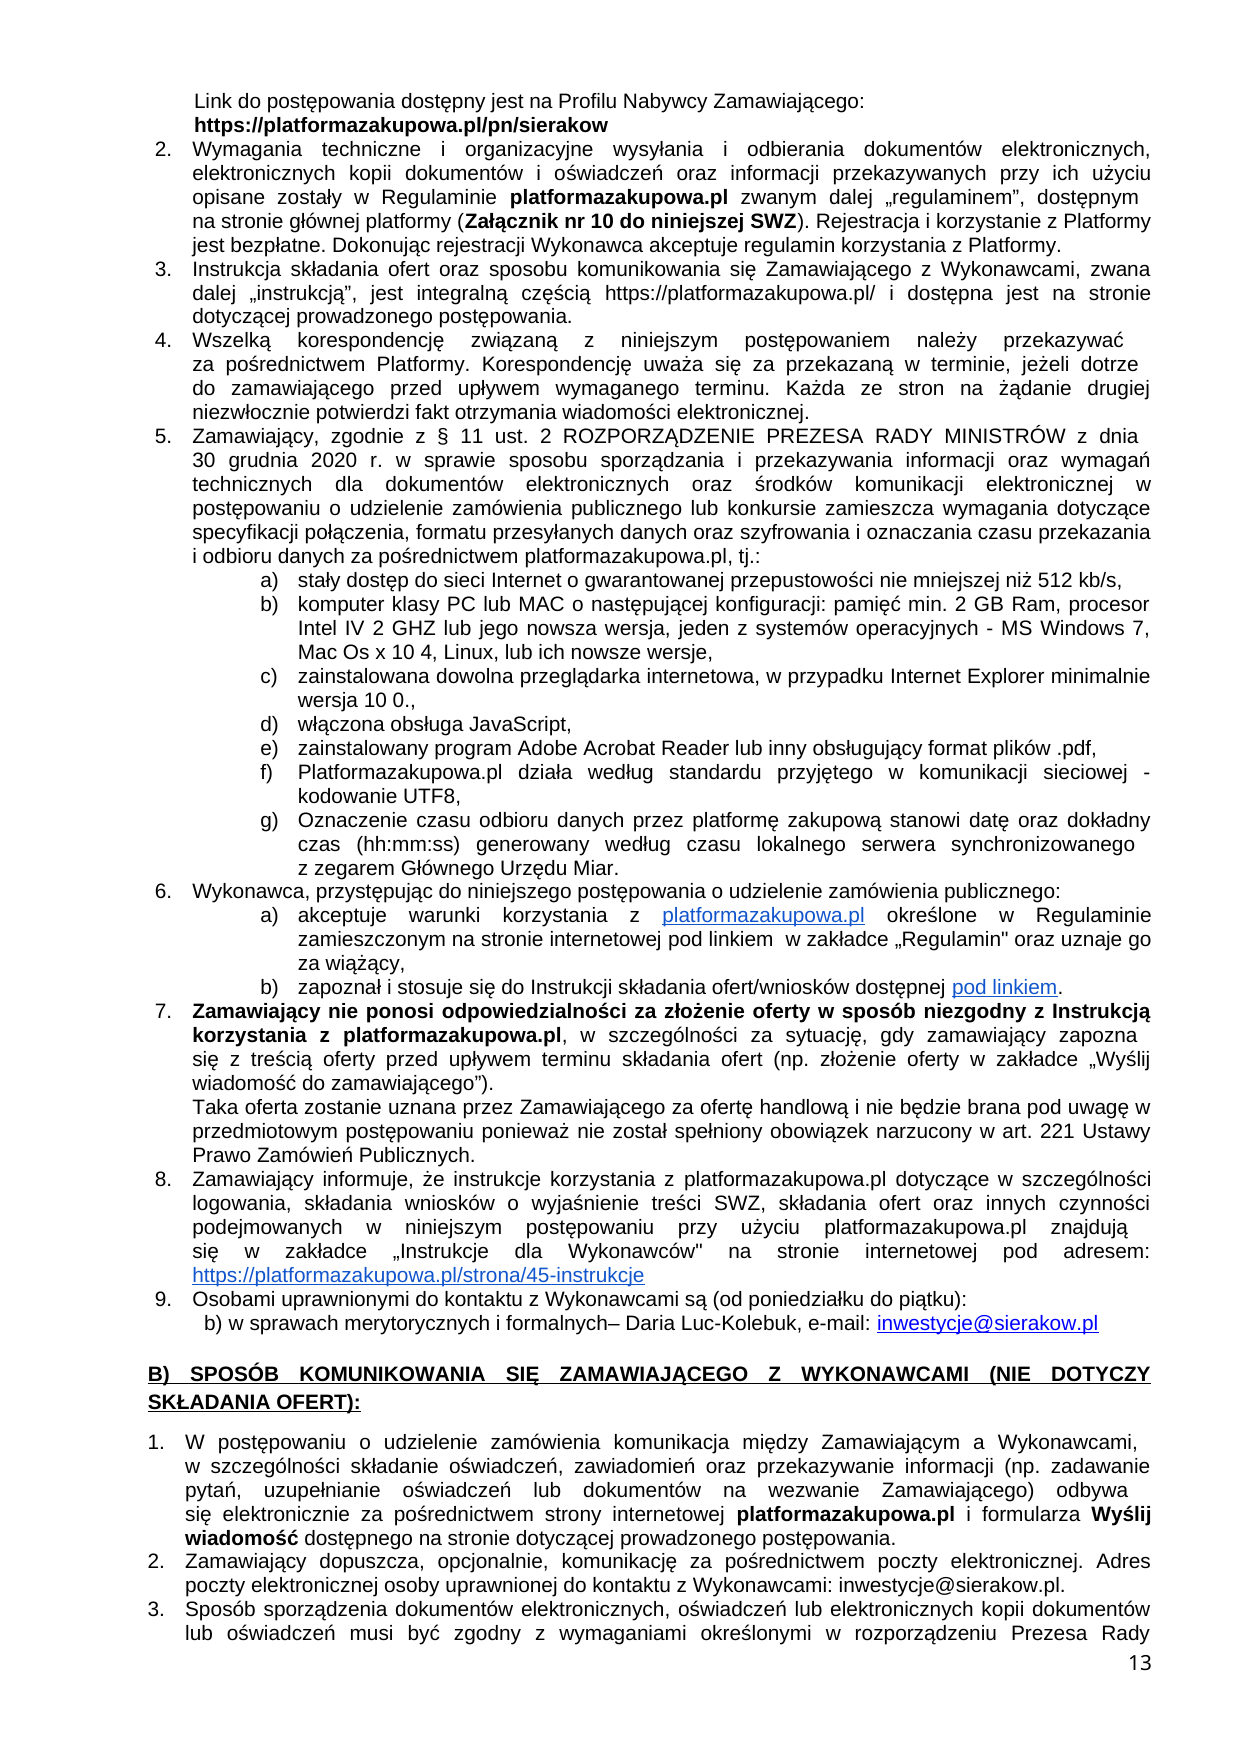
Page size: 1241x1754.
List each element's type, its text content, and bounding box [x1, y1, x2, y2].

list Wykonawca, przystępując do niniejszego postępowania o udzielenie zamówienia publicznego: [154, 879, 1152, 903]
list Zamawiający dopuszcza, opcjonalnie, komunikację za pośrednictwem poczty elektronicznej. Adres poczty elektronicznej osoby uprawnionej do kontaktu z Wykonawcami: inwestycje@sierakow.pl. [147, 1549, 1152, 1597]
list Zamawiający informuje, że instrukcje korzystania z platformazakupowa.pl dotyczące w szczególności logowania, składania wniosków o wyjaśnienie treści SWZ, składania ofert oraz innych czynności podejmowanych w niniejszym postępowaniu przy użyciu platformazakupowa.pl znajdują się w zakładce „Instrukcje dla Wykonawców" na stronie internetowej pod adresem: https://platformazakupowa.pl/strona/45-instrukcje [154, 1167, 1152, 1287]
list Platformazakupowa.pl działa według standardu przyjętego w komunikacji sieciowej - kodowanie UTF8, [260, 759, 1152, 807]
list W postępowaniu o udzielenie zamówienia komunikacja między Zamawiającym a Wykonawcami, w szczególności składanie oświadczeń, zawiadomień oraz przekazywanie informacji (np. zadawanie pytań, uzupełnianie oświadczeń lub dokumentów na wezwanie Zamawiającego) odbywa się elektronicznie za pośrednictwem strony internetowej platformazakupowa.pl i formularza Wyślij wiadomość dostępnego na stronie dotyczącej prowadzonego postępowania. [147, 1429, 1152, 1549]
list stały dostęp do sieci Internet o gwarantowanej przepustowości nie mniejszej niż 512 kb/s, [260, 568, 1152, 592]
list Zamawiający nie ponosi odpowiedzialności za złożenie oferty w sposób niezgodny z Instrukcją korzystania z platformazakupowa.pl, w szczególności za sytuację, gdy zamawiający zapozna się z treścią oferty przed upływem terminu składania ofert (np. złożenie oferty w zakładce „Wyślij wiadomość do zamawiającego”). [154, 999, 1152, 1095]
text B) SPOSÓB KOMUNIKOWANIA SIĘ ZAMAWIAJĄCEGO Z WYKONAWCAMI (NIE DOTYCZY SKŁADANIA OFERT): [148, 1362, 1152, 1413]
list Osobami uprawnionymi do kontaktu z Wykonawcami są (od poniedziałku do piątku): [154, 1287, 1152, 1311]
list Oznaczenie czasu odbioru danych przez platformę zakupową stanowi datę oraz dokładny czas (hh:mm:ss) generowany według czasu lokalnego serwera synchronizowanego z zegarem Głównego Urzędu Miar. [260, 807, 1152, 879]
list komputer klasy PC lub MAC o następującej konfiguracji: pamięć min. 2 GB Ram, procesor Intel IV 2 GHZ lub jego nowsza wersja, jeden z systemów operacyjnych - MS Windows 7, Mac Os x 10 4, Linux, lub ich nowsze wersje, [260, 592, 1152, 664]
text https://platformazakupowa.pl/pn/sierakow [148, 113, 1152, 137]
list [147, 1597, 1152, 1645]
list Taka oferta zostanie uznana przez Zamawiającego za ofertę handlową i nie będzie brana pod uwagę w przedmiotowym postępowaniu ponieważ nie został spełniony obowiązek narzucony w art. 221 Ustawy Prawo Zamówień Publicznych. [192, 1095, 1152, 1167]
list Wymagania techniczne i organizacyjne wysyłania i odbierania dokumentów elektronicznych, elektronicznych kopii dokumentów i oświadczeń oraz informacji przekazywanych przy ich użyciu opisane zostały w Regulaminie platformazakupowa.pl zwanym dalej „regulaminem”, dostępnym na stronie głównej platformy (Załącznik nr 10 do niniejszej SWZ). Rejestracja i korzystanie z Platformy jest bezpłatne. Dokonując rejestracji Wykonawca akceptuje regulamin korzystania z Platformy. [154, 137, 1152, 256]
list Instrukcja składania ofert oraz sposobu komunikowania się Zamawiającego z Wykonawcami, zwana dalej „instrukcją”, jest integralną częścią https://platformazakupowa.pl/ i dostępna jest na stronie dotyczącej prowadzonego postępowania. [154, 256, 1152, 328]
list zainstalowany program Adobe Acrobat Reader lub inny obsługujący format plików .pdf, [260, 736, 1152, 759]
list zainstalowana dowolna przeglądarka internetowa, w przypadku Internet Explorer minimalnie wersja 10 0., [260, 664, 1152, 712]
text Link do postępowania dostępny jest na Profilu Nabywcy Zamawiającego: [148, 89, 1152, 113]
list Zamawiający, zgodnie z § 11 ust. 2 ROZPORZĄDZENIE PREZESA RADY MINISTRÓW z dnia 30 grudnia 2020 r. w sprawie sposobu sporządzania i przekazywania informacji oraz wymagań technicznych dla dokumentów elektronicznych oraz środków komunikacji elektronicznej w postępowaniu o udzielenie zamówienia publicznego lub konkursie zamieszcza wymagania dotyczące specyfikacji połączenia, formatu przesyłanych danych oraz szyfrowania i oznaczania czasu przekazania i odbioru danych za pośrednictwem platformazakupowa.pl, tj.: [154, 424, 1152, 568]
list włączona obsługa JavaScript, [260, 712, 1152, 736]
list w sprawach merytorycznych i formalnych– Daria Luc-Kolebuk, e-mail: inwestycje@sierakow.pl [204, 1311, 1152, 1334]
list Wszelką korespondencję związaną z niniejszym postępowaniem należy przekazywać za pośrednictwem Platformy. Korespondencję uważa się za przekazaną w terminie, jeżeli dotrze do zamawiającego przed upływem wymaganego terminu. Każda ze stron na żądanie drugiej niezwłocznie potwierdzi fakt otrzymania wiadomości elektronicznej. [154, 328, 1152, 424]
list akceptuje warunki korzystania z platformazakupowa.pl określone w Regulaminie zamieszczonym na stronie internetowej pod linkiem w zakładce „Regulamin" oraz uznaje go za wiążący, [260, 903, 1152, 975]
list zapoznał i stosuje się do Instrukcji składania ofert/wniosków dostępnej pod linkiem. [260, 975, 1152, 999]
